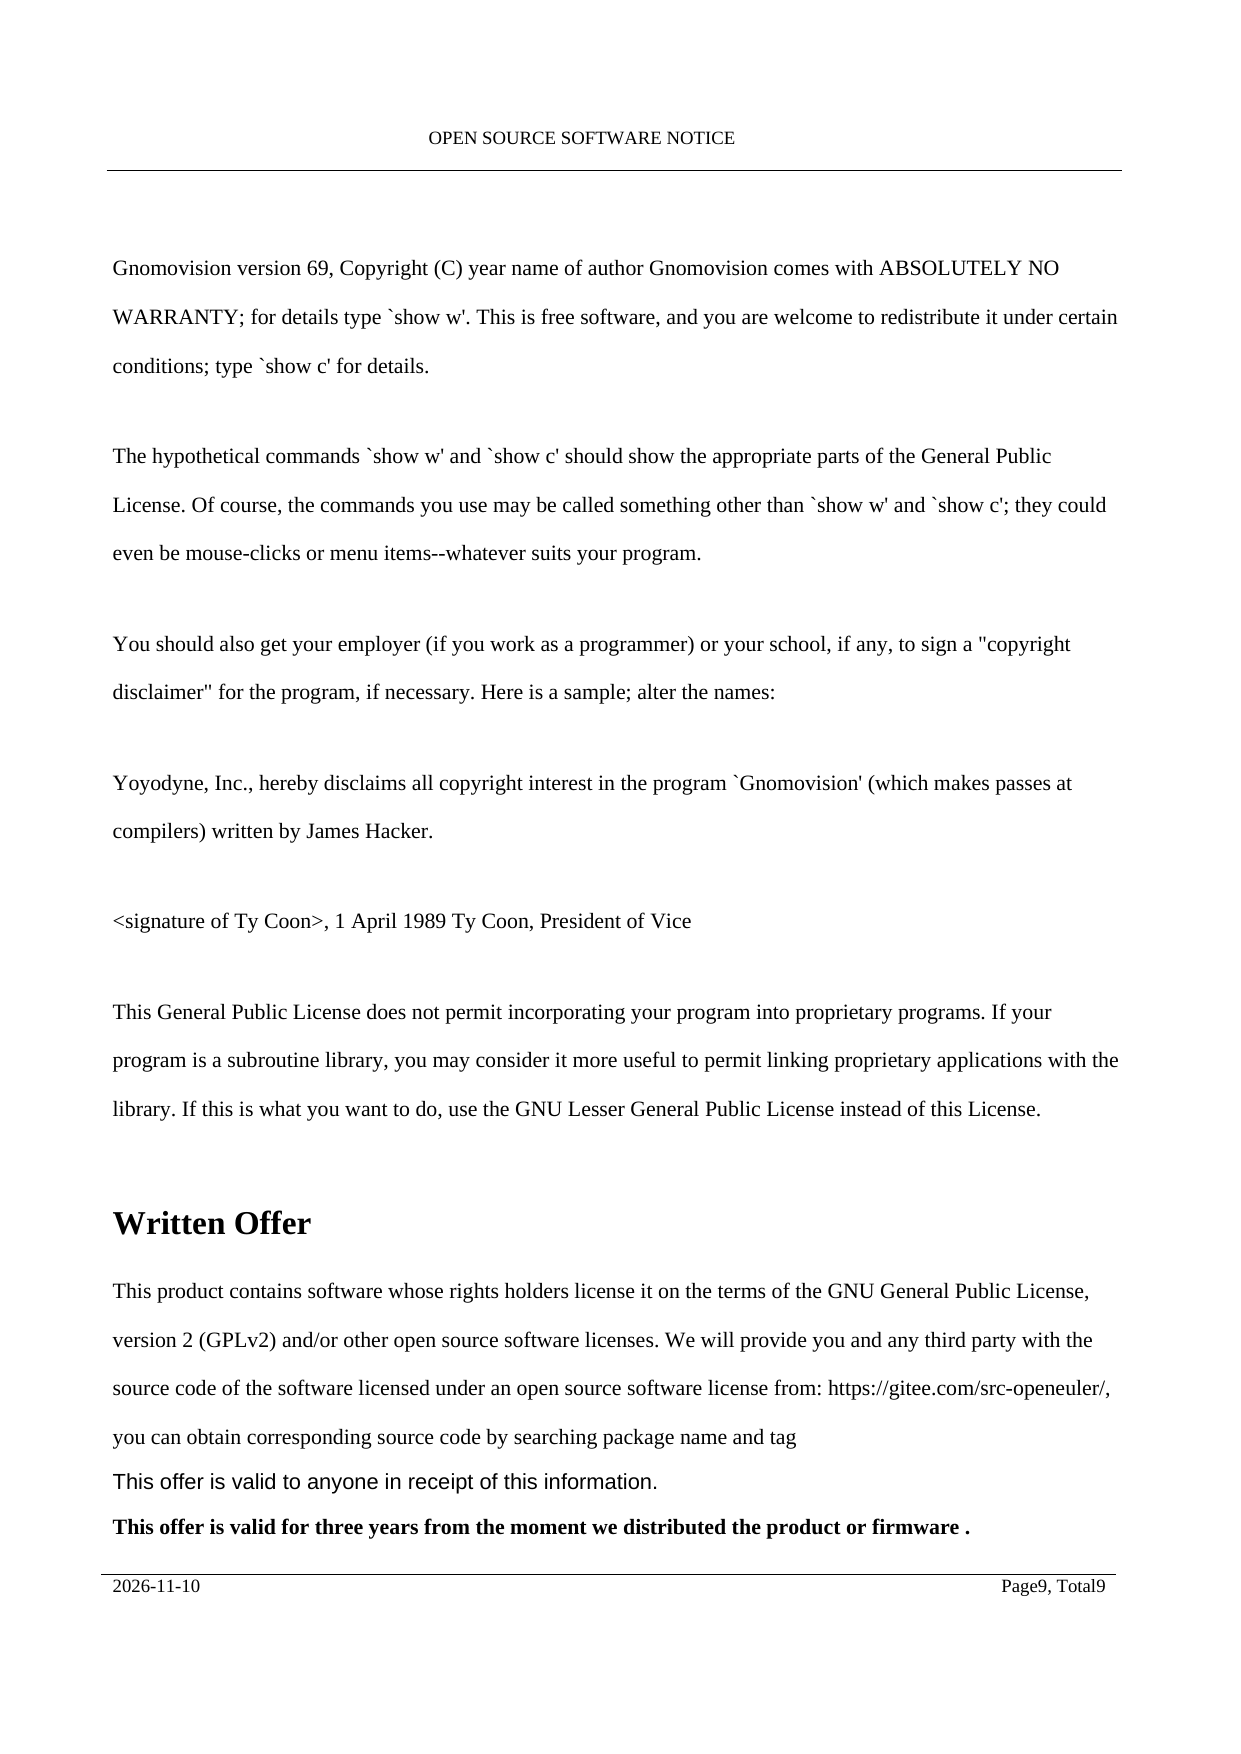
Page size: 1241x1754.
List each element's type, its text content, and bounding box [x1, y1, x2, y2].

text Yoyodyne, Inc., hereby disclaims all copyright interest in the program `Gnomovision' (which makes passes at compilers) written by James Hacker. [112, 766, 1128, 847]
text This General Public License does not permit incorporating your program into proprietary programs. If your program is a subroutine library, you may consider it more useful to permit linking proprietary applications with the library. If this is what you want to do, use the GNU Lesser General Public License instead of this License. [112, 995, 1128, 1174]
text This product contains software whose rights holders license it on the terms of the GNU General Public License, version 2 (GPLv2) and/or other open source software licenses. We will provide you and any third party with the source code of the software licensed under an open source software license from: https://gitee.com/src-openeuler/, you can obtain corresponding source code by searching package name and tag [112, 1274, 1128, 1453]
text Written Offer [112, 1190, 1128, 1255]
text The hypothetical commands `show w' and `show c' should show the appropriate parts of the General Public License. Of course, the commands you use may be called something other than `show w' and `show c'; they could even be mouse-clicks or menu items--whatever suits your program. [112, 439, 1128, 569]
text Gnomovision version 69, Copyright (C) year name of author Gnomovision comes with ABSOLUTELY NO WARRANTY; for details type `show w'. This is free software, and you are welcome to redistribute it under certain conditions; type `show c' for details. [112, 251, 1128, 381]
text <signature of Ty Coon>, 1 April 1989 Ty Coon, President of Vice [112, 905, 1128, 937]
text This offer is valid to anyone in receipt of this information. [112, 1466, 1128, 1498]
text This offer is valid for three years from the moment we distributed the product or firmware . [112, 1511, 1128, 1543]
text You should also get your employer (if you work as a programmer) or your school, if any, to sign a "copyright disclaimer" for the program, if necessary. Here is a sample; alter the names: [112, 627, 1128, 708]
